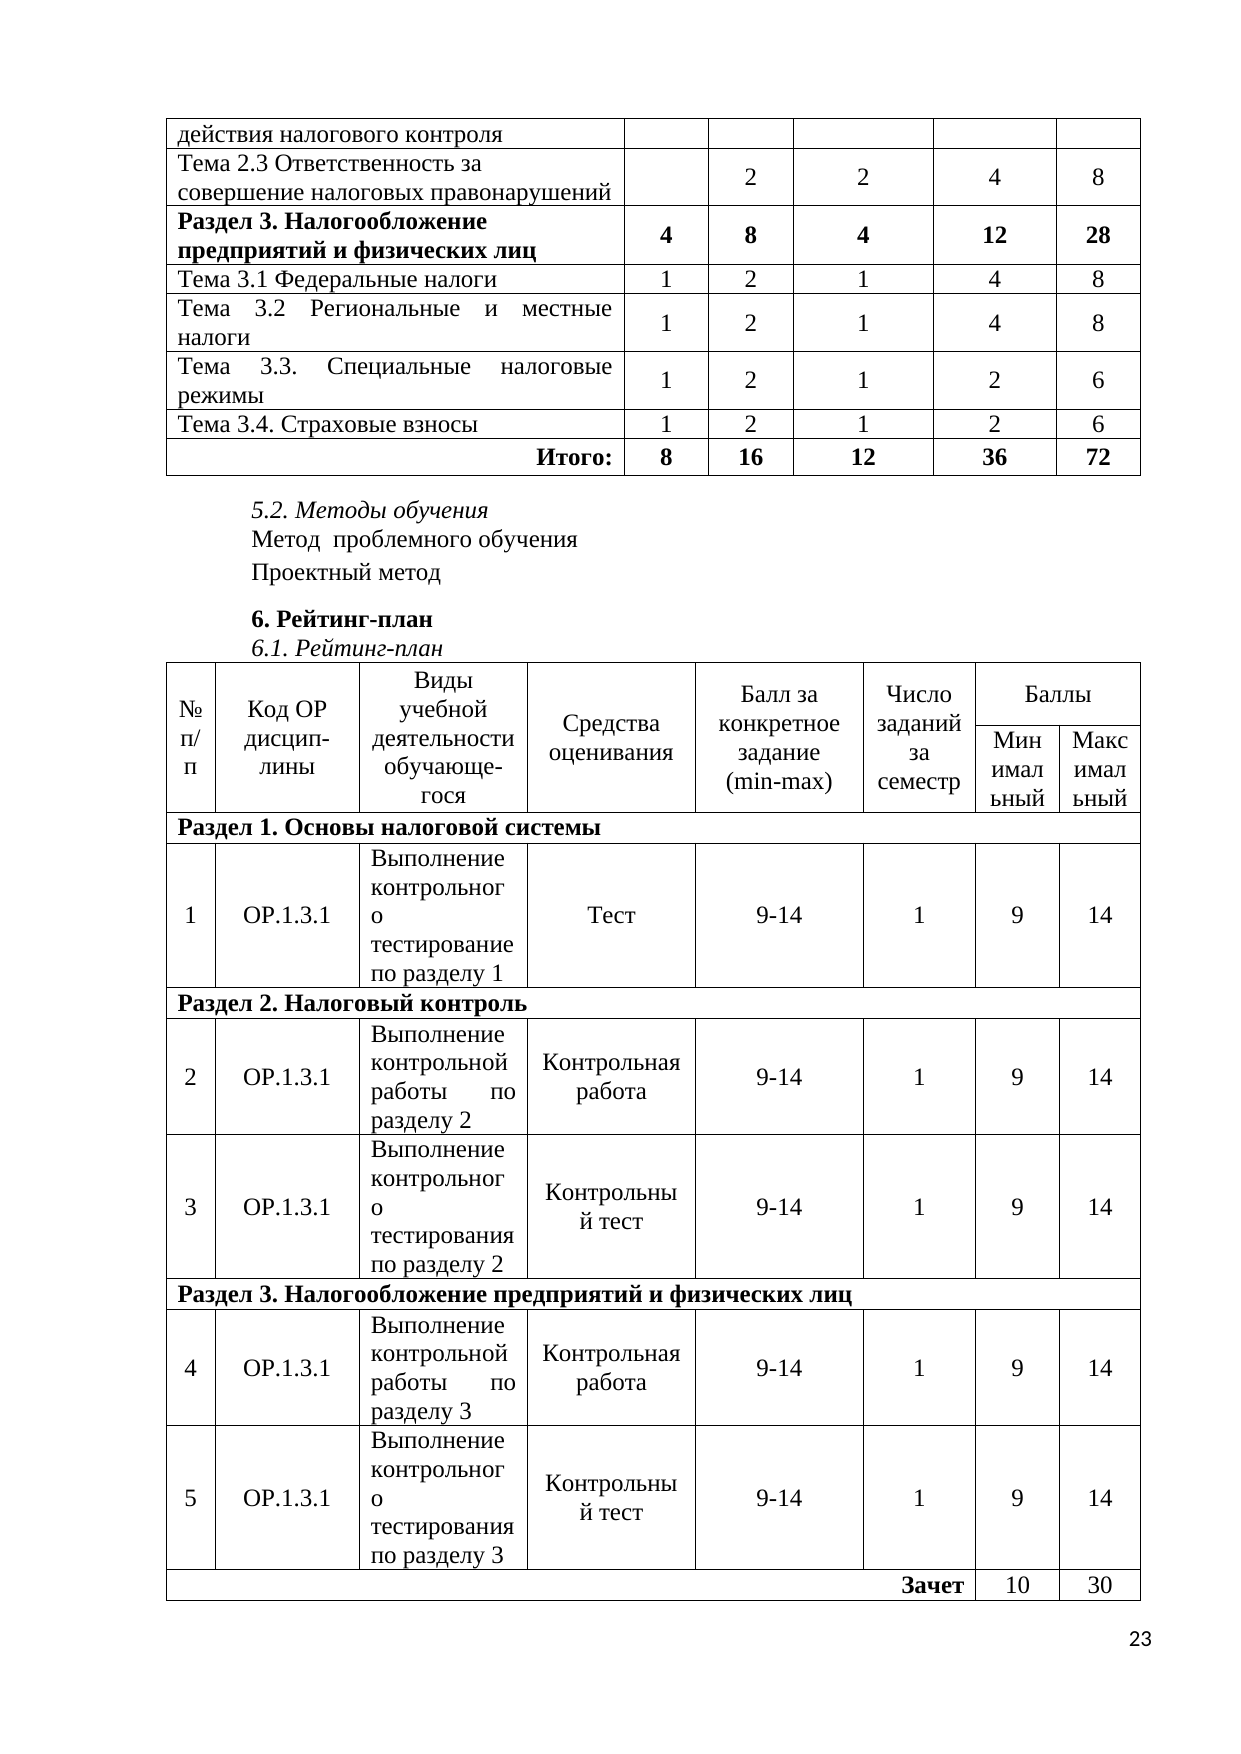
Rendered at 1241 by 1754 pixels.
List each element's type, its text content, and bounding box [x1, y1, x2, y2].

table_cell 2 [934, 410, 1056, 438]
table_cell Выполнение контрольного тестирования по разделу 2 [360, 1135, 527, 1278]
table_header Число заданий за семестр [864, 663, 975, 811]
table_cell 1 [864, 1426, 975, 1569]
table_cell 1 [794, 294, 933, 351]
table_cell [625, 149, 708, 205]
table_header Код ОР дисцип-лины [216, 663, 359, 811]
table_cell 4 [167, 1310, 215, 1425]
table_cell 9 [976, 1310, 1059, 1425]
text Метод проблемного обучения [177, 524, 1152, 552]
table_cell 1 [625, 265, 708, 293]
table_cell Выполнение контрольной работы по разделу 3 [360, 1310, 527, 1425]
table_cell Выполнение контрольного тестирования по разделу 3 [360, 1426, 527, 1569]
table_cell 2 [709, 149, 793, 205]
text 6.1. Рейтинг-план [177, 633, 1152, 662]
table_cell 1 [794, 265, 933, 293]
table_cell 3 [167, 1135, 215, 1278]
table_cell 2 [709, 352, 793, 409]
table_cell 2 [167, 1019, 215, 1134]
table_cell 4 [625, 206, 708, 263]
table_cell 4 [934, 119, 1056, 147]
table_header № п/п [167, 663, 215, 811]
table_cell 9 [976, 844, 1059, 987]
table_cell 10 [976, 1570, 1059, 1600]
table_cell 2 [794, 149, 933, 205]
table_cell ОР.1.3.1 [216, 1310, 359, 1425]
table_cell Контрольная работа [528, 1310, 695, 1425]
table_cell 2 [709, 410, 793, 438]
table_cell 9 [976, 1019, 1059, 1134]
table_cell Тема 2.3 Ответственность за совершение налоговых правонарушений [167, 149, 624, 205]
text Проектный метод [177, 557, 1152, 585]
table_cell Тема 3.2 Региональные и местные налоги [167, 294, 624, 351]
table_cell 9-14 [696, 844, 863, 987]
table_cell Минимальный [976, 726, 1059, 811]
table_cell 1 [864, 844, 975, 987]
table_cell Выполнение контрольной работы по разделу 2 [360, 1019, 527, 1134]
table_cell 8 [625, 439, 708, 475]
table_cell 12 [934, 206, 1056, 263]
table_cell 4 [794, 206, 933, 263]
table_cell Раздел 3. Налогообложение предприятий и физических лиц [167, 206, 624, 263]
table_cell 9-14 [696, 1426, 863, 1569]
table_cell Контрольная работа [528, 1019, 695, 1134]
table_cell Раздел 1. Основы налоговой системы [167, 813, 1140, 843]
table_cell Тест [528, 844, 695, 987]
table_cell Контрольный тест [528, 1426, 695, 1569]
table_cell ОР.1.3.1 [216, 1019, 359, 1134]
table_cell 14 [1060, 1426, 1140, 1569]
text 6. Рейтинг-план [177, 604, 1152, 633]
table_cell 9-14 [696, 1019, 863, 1134]
table_cell 14 [1060, 1135, 1140, 1278]
table_cell 2 [709, 294, 793, 351]
table_cell 1 [794, 410, 933, 438]
table_cell 5 [167, 1426, 215, 1569]
text 5.2. Методы обучения [177, 495, 1152, 524]
table_cell 6 [1057, 410, 1140, 438]
table_cell 16 [709, 439, 793, 475]
table_cell 1 [864, 1135, 975, 1278]
table_cell ОР.1.3.1 [216, 1135, 359, 1278]
table_header Виды учебной деятельности обучающе-гося [360, 663, 527, 811]
table_cell 1 [794, 352, 933, 409]
table_cell ОР.1.3.1 [216, 1426, 359, 1569]
table_cell 9-14 [696, 1135, 863, 1278]
table_header Баллы [976, 663, 1140, 724]
table_cell 8 [709, 206, 793, 263]
table_cell 4 [934, 265, 1056, 293]
table_cell Тема 3.3. Специальные налоговые режимы [167, 352, 624, 409]
table_cell 1 [625, 352, 708, 409]
table_cell 2 [934, 352, 1056, 409]
table_cell Итого: [167, 439, 624, 475]
table_cell 14 [1060, 844, 1140, 987]
table_cell Контрольный тест [528, 1135, 695, 1278]
table_cell 1 [167, 844, 215, 987]
table_header Средства оценивания [528, 663, 695, 811]
table_cell 36 [934, 439, 1056, 475]
table_cell Максимальный [1060, 726, 1140, 811]
table_cell Тема 3.4. Страховые взносы [167, 410, 624, 438]
table_cell Раздел 2. Налоговый контроль [167, 988, 1140, 1018]
table_cell 4 [934, 294, 1056, 351]
table_cell 72 [1057, 439, 1140, 475]
table_cell Раздел 3. Налогообложение предприятий и физических лиц [167, 1279, 1140, 1309]
table_cell 1 [864, 1019, 975, 1134]
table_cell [167, 119, 624, 147]
table_cell 9 [976, 1426, 1059, 1569]
table_cell 1 [625, 119, 708, 147]
table_cell 9 [976, 1135, 1059, 1278]
table_cell 9-14 [696, 1310, 863, 1425]
table_cell ОР.1.3.1 [216, 844, 359, 987]
table_cell 12 [794, 439, 933, 475]
table_cell 14 [1060, 1019, 1140, 1134]
table_cell 8 [1057, 149, 1140, 205]
table_cell 1 [625, 294, 708, 351]
table_cell Тема 3.1 Федеральные налоги [167, 265, 624, 293]
table_cell 1 [864, 1310, 975, 1425]
table_cell 28 [1057, 206, 1140, 263]
table_cell 30 [1060, 1570, 1140, 1600]
table_cell Выполнение контрольного тестирование по разделу 1 [360, 844, 527, 987]
table_cell 8 [1057, 265, 1140, 293]
table_cell 1 [625, 410, 708, 438]
table_cell 1 [709, 119, 793, 147]
table_cell 14 [1060, 1310, 1140, 1425]
table_cell Зачет [167, 1570, 975, 1600]
table_cell 8 [1057, 119, 1140, 147]
table_cell 2 [709, 265, 793, 293]
table_header Балл за конкретное задание (min-max) [696, 663, 863, 811]
table_cell 2 [794, 119, 933, 147]
table_cell 4 [934, 149, 1056, 205]
table_cell 8 [1057, 294, 1140, 351]
table_cell 6 [1057, 352, 1140, 409]
